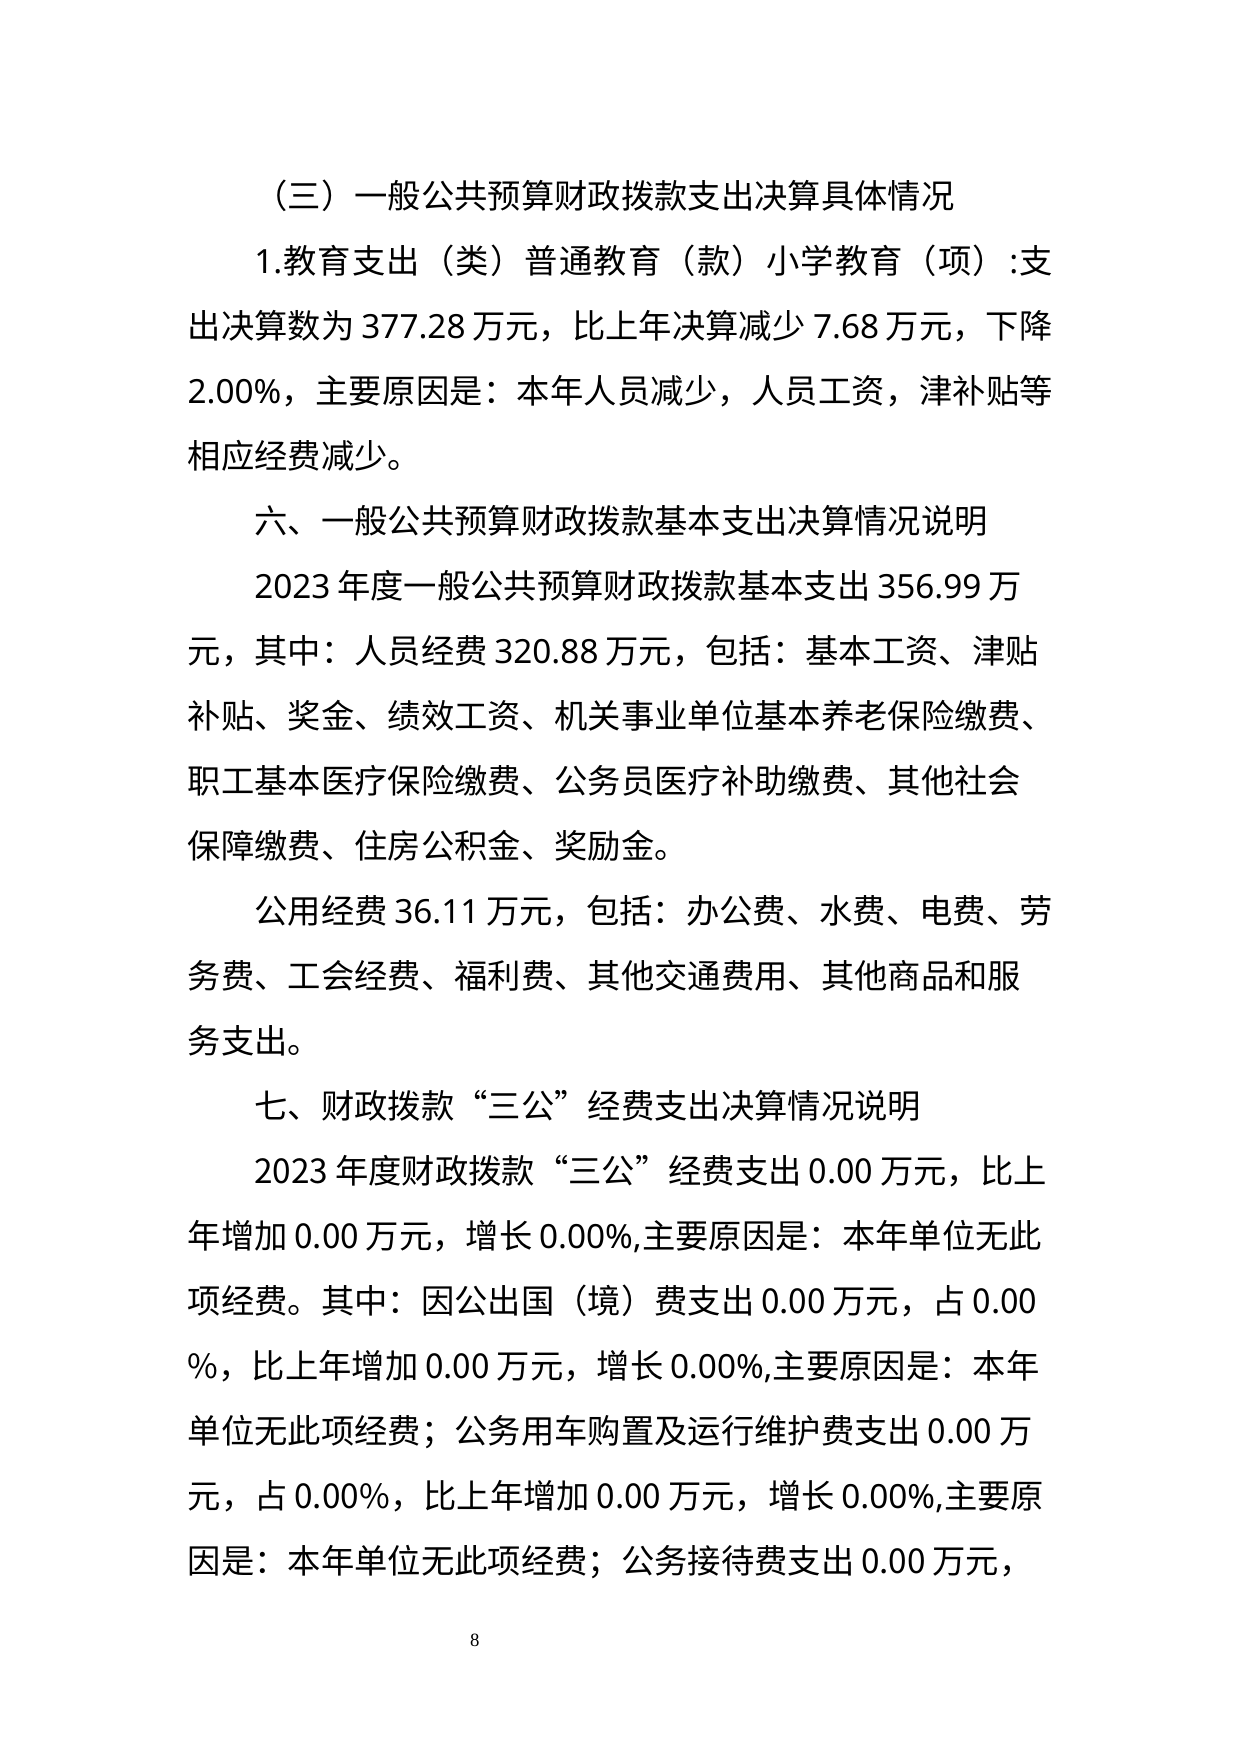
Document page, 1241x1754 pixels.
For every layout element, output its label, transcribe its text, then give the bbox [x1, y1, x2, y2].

text （三）一般公共预算财政拨款支出决算具体情况 [187, 162, 1053, 227]
text 公用经费36.11万元，包括：办公费、水费、电费、劳务费、工会经费、福利费、其他交通费用、其他商品和服务支出。 [187, 877, 1053, 1072]
text 1.教育支出（类）普通教育（款）小学教育（项）:支出决算数为377.28万元，比上年决算减少7.68万元，下降2.00%，主要原因是：本年人员减少，人员工资，津补贴等相应经费减少。 [187, 227, 1053, 487]
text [187, 1137, 1053, 1592]
text 七、财政拨款“三公”经费支出决算情况说明 [187, 1072, 1053, 1137]
text 2023年度一般公共预算财政拨款基本支出356.99万元，其中：人员经费320.88万元，包括：基本工资、津贴补贴、奖金、绩效工资、机关事业单位基本养老保险缴费、职工基本医疗保险缴费、公务员医疗补助缴费、其他社会保障缴费、住房公积金、奖励金。 [187, 552, 1053, 877]
text 六、一般公共预算财政拨款基本支出决算情况说明 [187, 487, 1053, 552]
